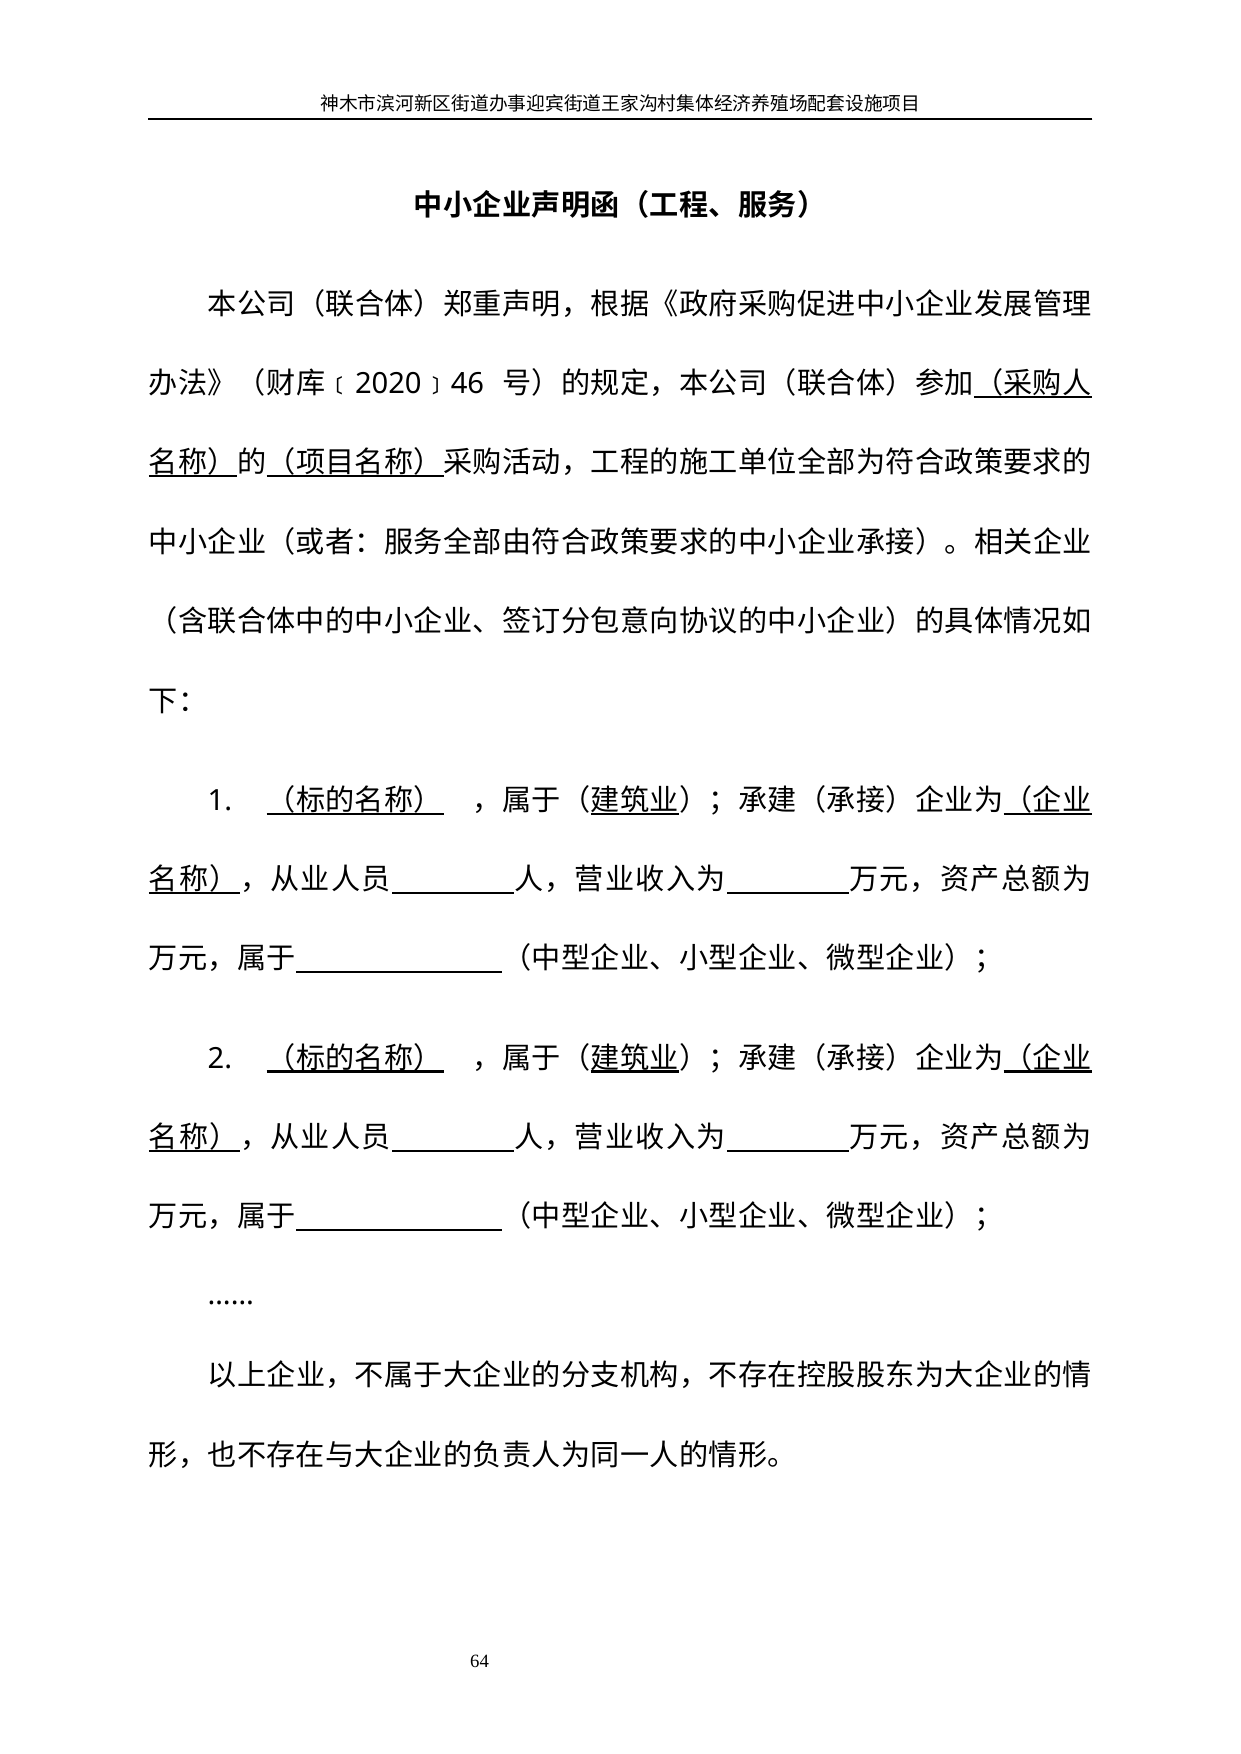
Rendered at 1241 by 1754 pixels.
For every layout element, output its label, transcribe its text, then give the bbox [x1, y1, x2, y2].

text 本公司（联合体）郑重声明，根据《政府采购促进中小企业发展管理办法》（财库﹝2020﹞46 号）的规定，本公司（联合体）参加（采购人名称）的（项目名称）采购活动，工程的施工单位全部为符合政策要求的中小企业（或者：服务全部由符合政策要求的中小企业承接）。相关企业（含联合体中的中小企业、签订分包意向协议的中小企业）的具体情况如下： [148, 262, 1092, 738]
text 1. （标的名称） ，属于（建筑业）；承建（承接）企业为（企业名称），从业人员 人，营业收入为 万元，资产总额为 万元，属于 （中型企业、小型企业、微型企业）； [148, 758, 1092, 996]
text 2. （标的名称） ，属于（建筑业）；承建（承接）企业为（企业名称），从业人员 人，营业收入为 万元，资产总额为 万元，属于 （中型企业、小型企业、微型企业）； [148, 1016, 1092, 1254]
text …… [148, 1274, 1092, 1313]
text 以上企业，不属于大企业的分支机构，不存在控股股东为大企业的情形，也不存在与大企业的负责人为同一人的情形。 [148, 1333, 1092, 1492]
text 中小企业声明函（工程、服务） [148, 163, 1092, 242]
